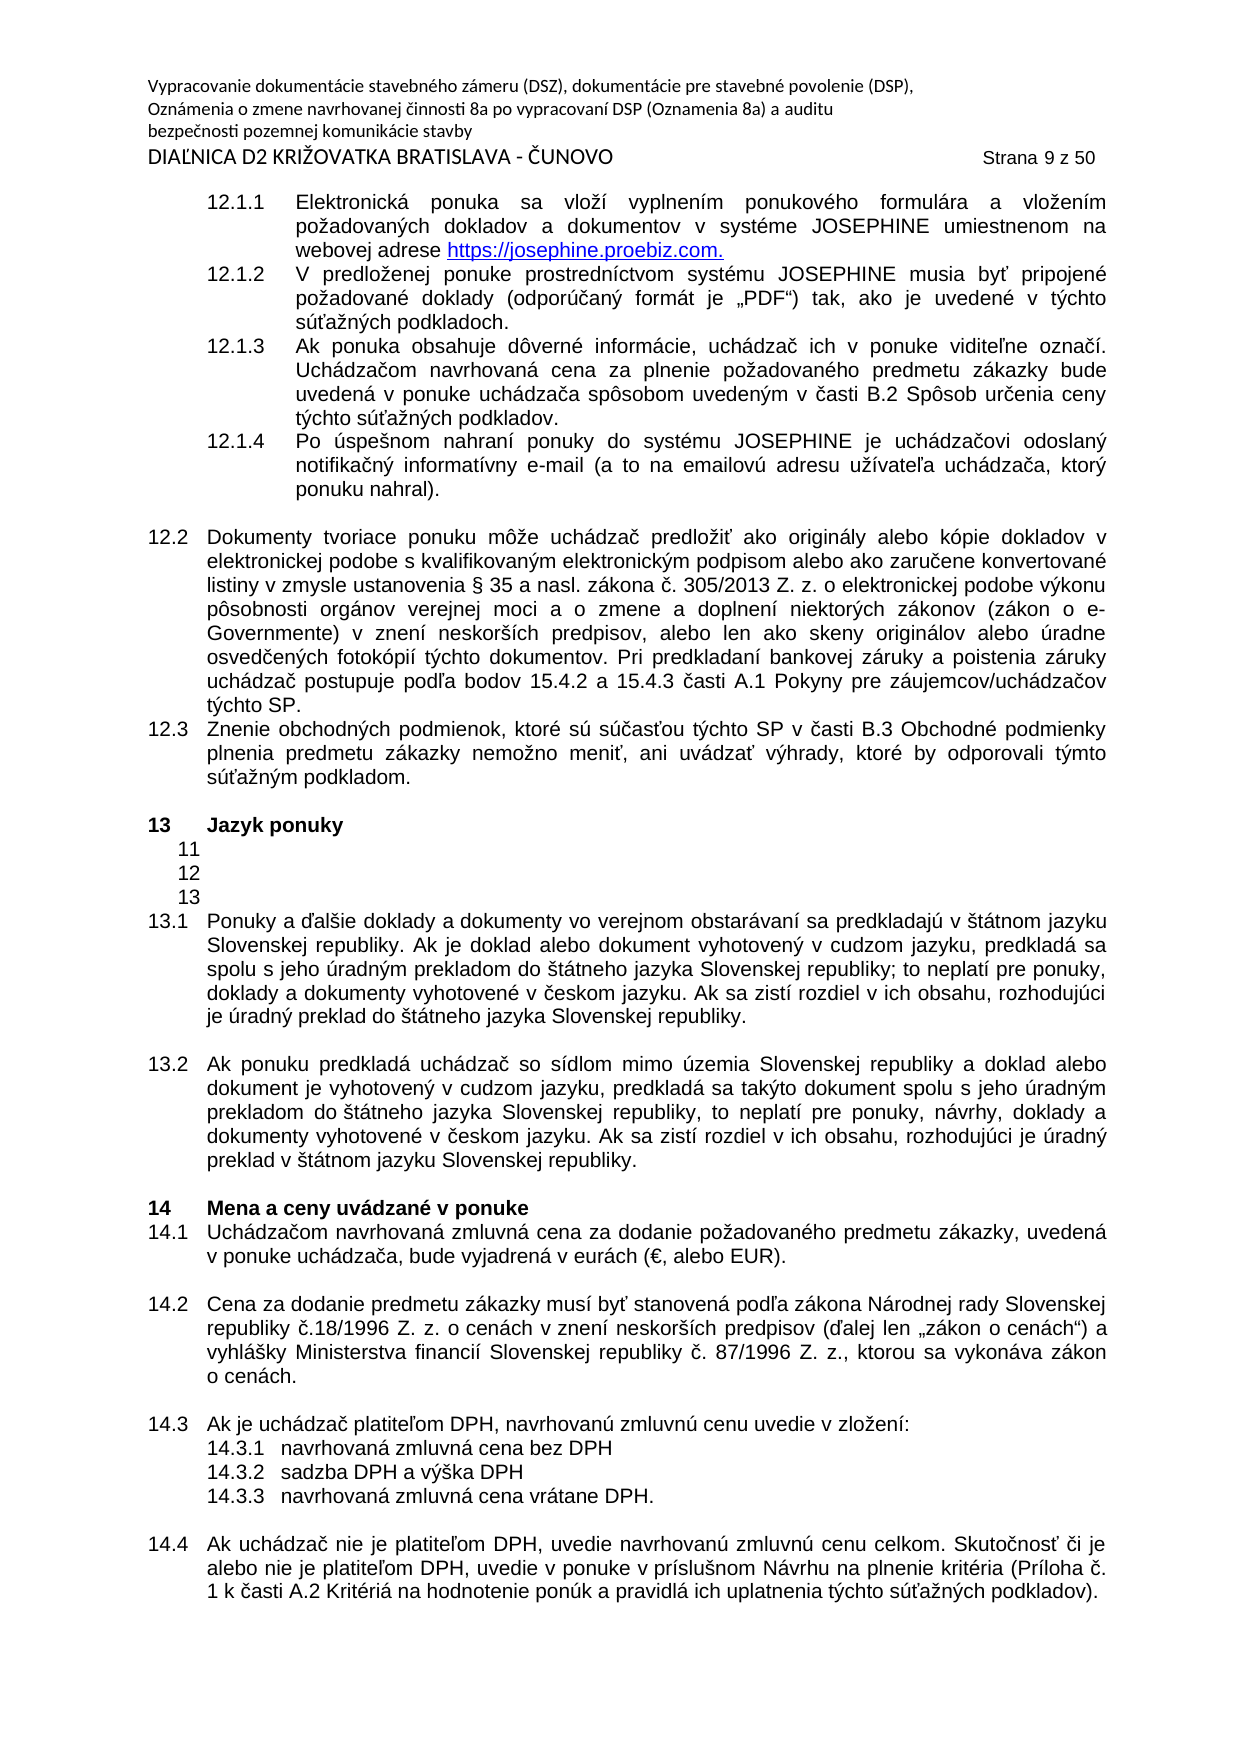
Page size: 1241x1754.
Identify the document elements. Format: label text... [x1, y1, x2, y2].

list Uchádzačom navrhovaná zmluvná cena za dodanie požadovaného predmetu zákazky, uvedená v ponuke uchádzača, bude vyjadrená v eurách (€, alebo EUR). [148, 1220, 1107, 1268]
list Ak uchádzač nie je platiteľom DPH, uvedie navrhovanú zmluvnú cenu celkom. Skutočnosť či je alebo nie je platiteľom DPH, uvedie v ponuke v príslušnom Návrhu na plnenie kritéria (Príloha č. 1 k časti A.2 Kritériá na hodnotenie ponúk a pravidlá ich uplatnenia týchto súťažných podkladov). [148, 1531, 1107, 1603]
text 14.3.1 navrhovaná zmluvná cena bez DPH [207, 1436, 1107, 1459]
text 12.1.1 Elektronická ponuka sa vloží vyplnením ponukového formulára a vložením požadovaných dokladov a dokumentov v systéme JOSEPHINE umiestnenom na webovej adrese https://josephine.proebiz.com. [207, 190, 1107, 262]
list Ak ponuku predkladá uchádzač so sídlom mimo územia Slovenskej republiky a doklad alebo dokument je vyhotovený v cudzom jazyku, predkladá sa takýto dokument spolu s jeho úradným prekladom do štátneho jazyka Slovenskej republiky, to neplatí pre ponuky, návrhy, doklady a dokumenty vyhotovené v českom jazyku. Ak sa zistí rozdiel v ich obsahu, rozhodujúci je úradný preklad v štátnom jazyku Slovenskej republiky. [148, 1052, 1107, 1172]
text 12.1.3 Ak ponuka obsahuje dôverné informácie, uchádzač ich v ponuke viditeľne označí. Uchádzačom navrhovaná cena za plnenie požadovaného predmetu zákazky bude uvedená v ponuke uchádzača spôsobom uvedeným v časti B.2 Spôsob určenia ceny týchto súťažných podkladov. [207, 333, 1107, 429]
text 14.3.3 navrhovaná zmluvná cena vrátane DPH. [207, 1483, 1107, 1507]
text 12.3 Znenie obchodných podmienok, ktoré sú súčasťou týchto SP v časti B.3 Obchodné podmienky plnenia predmetu zákazky nemožno meniť, ani uvádzať výhrady, ktoré by odporovali týmto súťažným podkladom. [148, 717, 1107, 789]
text 12.2 Dokumenty tvoriace ponuku môže uchádzač predložiť ako originály alebo kópie dokladov v elektronickej podobe s kvalifikovaným elektronickým podpisom alebo ako zaručene konvertované listiny v zmysle ustanovenia § 35 a nasl. zákona č. 305/2013 Z. z. o elektronickej podobe výkonu pôsobnosti orgánov verejnej moci a o zmene a doplnení niektorých zákonov (zákon o e-Governmente) v znení neskorších predpisov, alebo len ako skeny originálov alebo úradne osvedčených fotokópií týchto dokumentov. Pri predkladaní bankovej záruky a poistenia záruky uchádzač postupuje podľa bodov 15.4.2 a 15.4.3 časti A.1 Pokyny pre záujemcov/uchádzačov týchto SP. [148, 525, 1107, 717]
list Ak je uchádzač platiteľom DPH, navrhovanú zmluvnú cenu uvedie v zložení: [148, 1412, 1107, 1436]
list Ponuky a ďalšie doklady a dokumenty vo verejnom obstarávaní sa predkladajú v štátnom jazyku Slovenskej republiky. Ak je doklad alebo dokument vyhotovený v cudzom jazyku, predkladá sa spolu s jeho úradným prekladom do štátneho jazyka Slovenskej republiky; to neplatí pre ponuky, doklady a dokumenty vyhotovené v českom jazyku. Ak sa zistí rozdiel v ich obsahu, rozhodujúci je úradný preklad do štátneho jazyka Slovenskej republiky. [148, 908, 1107, 1028]
subtitle 13 Jazyk ponuky [148, 813, 1107, 837]
list Cena za dodanie predmetu zákazky musí byť stanovená podľa zákona Národnej rady Slovenskej republiky č.18/1996 Z. z. o cenách v znení neskorších predpisov (ďalej len „zákon o cenách“) a vyhlášky Ministerstva financií Slovenskej republiky č. 87/1996 Z. z., ktorou sa vykonáva zákon o cenách. [148, 1292, 1107, 1388]
list Mena a ceny uvádzané v ponuke [148, 1196, 1107, 1220]
text 12.1.2 V predloženej ponuke prostredníctvom systému JOSEPHINE musia byť pripojené požadované doklady (odporúčaný formát je „PDF“) tak, ako je uvedené v týchto súťažných podkladoch. [207, 262, 1107, 333]
text 12.1.4 Po úspešnom nahraní ponuky do systému JOSEPHINE je uchádzačovi odoslaný notifikačný informatívny e-mail (a to na emailovú adresu užívateľa uchádzača, ktorý ponuku nahral). [207, 429, 1107, 501]
text 14.3.2 sadzba DPH a výška DPH [207, 1459, 1107, 1483]
